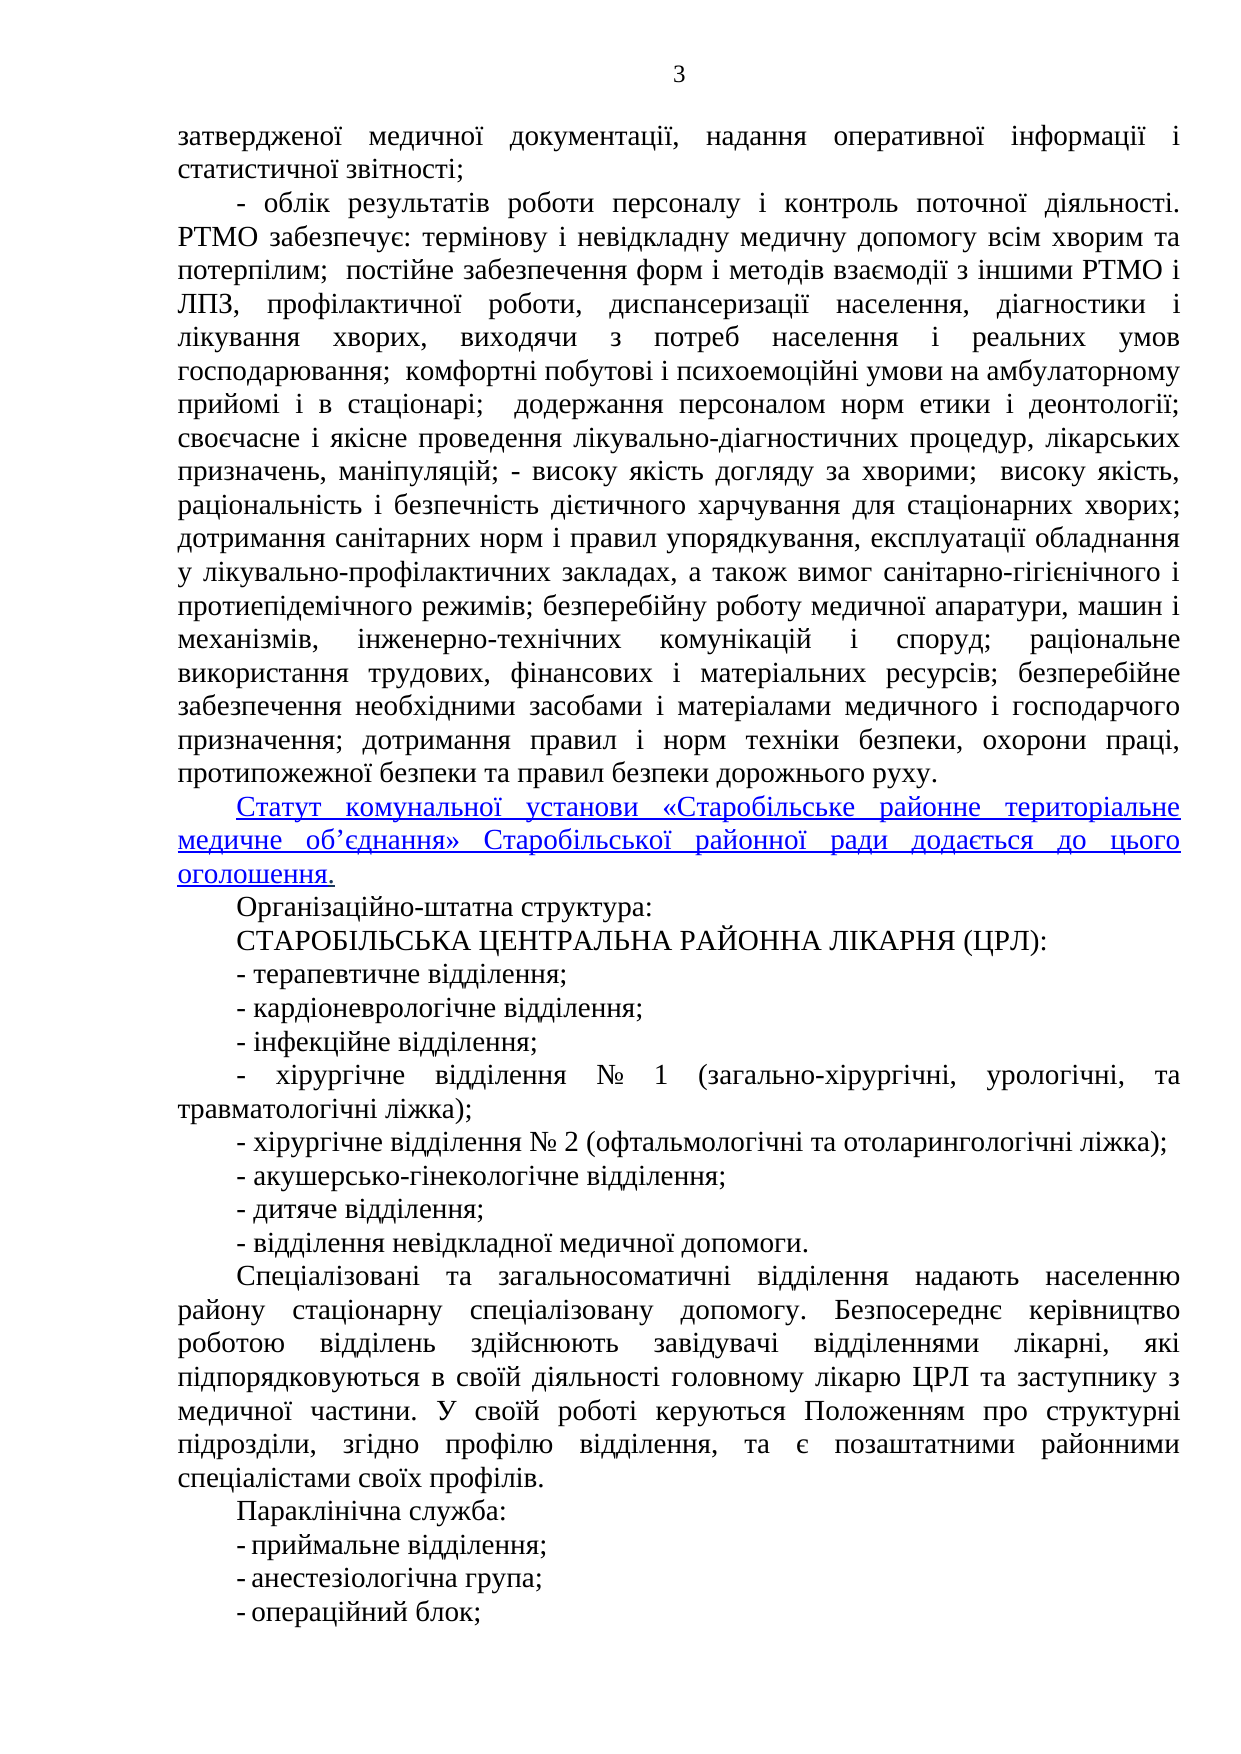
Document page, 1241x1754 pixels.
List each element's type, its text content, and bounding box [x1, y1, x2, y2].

text Організаційно-штатна структура: [177, 889, 1181, 923]
text - акушерсько-гінекологічне відділення; [177, 1158, 1181, 1191]
text СТАРОБІЛЬСЬКА ЦЕНТРАЛЬНА РАЙОННА ЛІКАРНЯ (ЦРЛ): [177, 923, 1181, 957]
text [177, 118, 1181, 185]
text - операційний блок; [177, 1594, 1181, 1627]
text Спеціалізовані та загальносоматичні відділення надають населенню району стаціонарну спеціалізовану допомогу. Безпосереднє керівництво роботою відділень здійснюють завідувачі відділеннями лікарні, які підпорядковуються в своїй діяльності головному лікарю ЦРЛ та заступнику з медичної частини. У своїй роботі керуються Положенням про структурні підрозділи, згідно профілю відділення, та є позаштатними районними спеціалістами своїх профілів. [177, 1258, 1181, 1493]
text - дитяче відділення; [177, 1191, 1181, 1225]
text - приймальне відділення; [177, 1527, 1181, 1560]
text - облік результатів роботи персоналу і контроль поточної діяльності. РТМО забезпечує: термінову і невідкладну медичну допомогу всім хворим та потерпілим; постійне забезпечення форм і методів взаємодії з іншими РТМО і ЛПЗ, профілактичної роботи, диспансеризації населення, діагностики і лікування хворих, виходячи з потреб населення і реальних умов господарювання; комфортні побутові і психоемоційні умови на амбулаторному прийомі і в стаціонарі; додержання персоналом норм етики і деонтології; своєчасне і якісне проведення лікувально-діагностичних процедур, лікарських призначень, маніпуляцій; - високу якість догляду за хворими; високу якість, раціональність і безпечність дієтичного харчування для стаціонарних хворих; дотримання санітарних норм і правил упорядкування, експлуатації обладнання у лікувально-профілактичних закладах, а також вимог санітарно-гігієнічного і протиепідемічного режимів; безперебійну роботу медичної апаратури, машин і механізмів, інженерно-технічних комунікацій і споруд; раціональне використання трудових, фінансових і матеріальних ресурсів; безперебійне забезпечення необхідними засобами і матеріалами медичного і господарчого призначення; дотримання правил і норм техніки безпеки, охорони праці, протипожежної безпеки та правил безпеки дорожнього руху. [177, 185, 1181, 789]
text Статут комунальної установи «Старобільське районне територіальне медичне об’єднання» Старобільської районної ради додається до цього оголошення. [177, 852, 1181, 889]
text - відділення невідкладної медичної допомоги. [177, 1225, 1181, 1258]
text Параклінічна служба: [177, 1493, 1181, 1527]
text - терапевтичне відділення; [177, 957, 1181, 990]
text - інфекційне відділення; [177, 1024, 1181, 1057]
text - хірургічне відділення № 2 (офтальмологічні та отоларингологічні ліжка); [177, 1124, 1181, 1158]
text - кардіоневрологічне відділення; [177, 990, 1181, 1024]
text Статут комунальної установи «Старобільське районне територіальне медичне об’єднання» Старобільської районної ради додається до цього оголошення. [177, 789, 1181, 851]
text - анестезіологічна група; [177, 1560, 1181, 1594]
text - хірургічне відділення № 1 (загально-хірургічні, урологічні, та травматологічні ліжка); [177, 1057, 1181, 1124]
